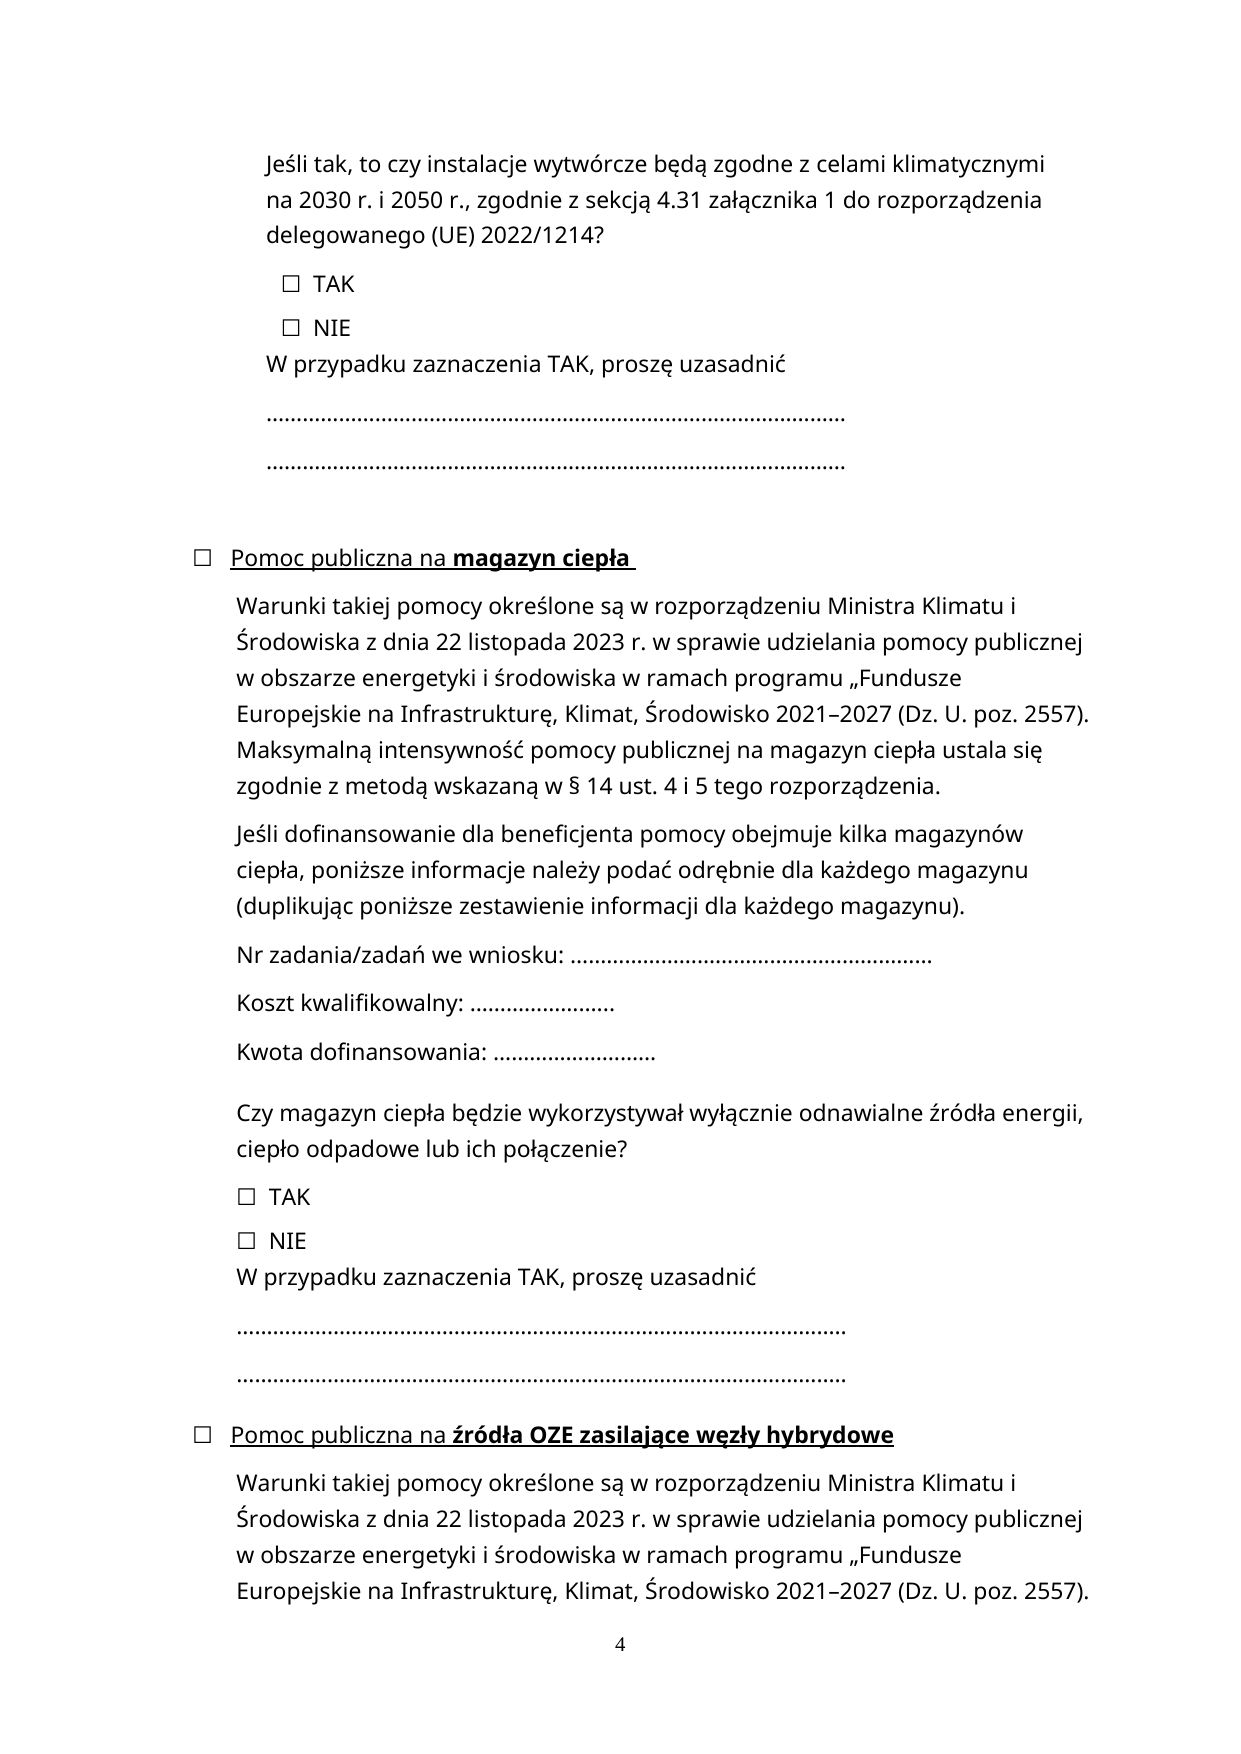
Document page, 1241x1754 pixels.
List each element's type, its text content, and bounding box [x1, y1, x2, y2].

text …………………………………………………………………………………… [266, 397, 1093, 428]
text TAK [281, 268, 1093, 299]
text Koszt kwalifikowalny: …………………... [236, 987, 1093, 1018]
text ……………………………………………………………………………………….. [236, 1309, 1093, 1341]
text NIE [236, 1225, 1093, 1256]
text Pomoc publiczna na magazyn ciepła [192, 542, 1093, 573]
text Pomoc publiczna na źródła OZE zasilające węzły hybrydowe [192, 1419, 1093, 1450]
text ……………………………………………………………………………………….. [236, 1358, 1093, 1389]
text Nr zadania/zadań we wniosku: …………………………………………………… [236, 939, 1093, 970]
text Kwota dofinansowania: ……………………… [236, 1036, 1093, 1067]
text TAK [236, 1181, 1093, 1212]
text Jeśli tak, to czy instalacje wytwórcze będą zgodne z celami klimatycznymi na 2030 r. i 2050 r., zgodnie z sekcją 4.31 załącznika 1 do rozporządzenia delegowanego (UE) 2022/1214? [266, 148, 1093, 251]
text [236, 1467, 1093, 1606]
text Czy magazyn ciepła będzie wykorzystywał wyłącznie odnawialne źródła energii, ciepło odpadowe lub ich połączenie? [236, 1097, 1093, 1164]
text Warunki takiej pomocy określone są w rozporządzeniu Ministra Klimatu i Środowiska z dnia 22 listopada 2023 r. w sprawie udzielania pomocy publicznej w obszarze energetyki i środowiska w ramach programu „Fundusze Europejskie na Infrastrukturę, Klimat, Środowisko 2021–2027 (Dz. U. poz. 2557). Maksymalną intensywność pomocy publicznej na magazyn ciepła ustala się zgodnie z metodą wskazaną w § 14 ust. 4 i 5 tego rozporządzenia. [236, 590, 1093, 801]
text NIE [281, 312, 1093, 343]
text W przypadku zaznaczenia TAK, proszę uzasadnić [266, 348, 1093, 379]
text …………………………………………………………………………………… [266, 445, 1093, 476]
text W przypadku zaznaczenia TAK, proszę uzasadnić [236, 1261, 1093, 1292]
text Jeśli dofinansowanie dla beneficjenta pomocy obejmuje kilka magazynów ciepła, poniższe informacje należy podać odrębnie dla każdego magazynu (duplikując poniższe zestawienie informacji dla każdego magazynu). [236, 818, 1093, 922]
